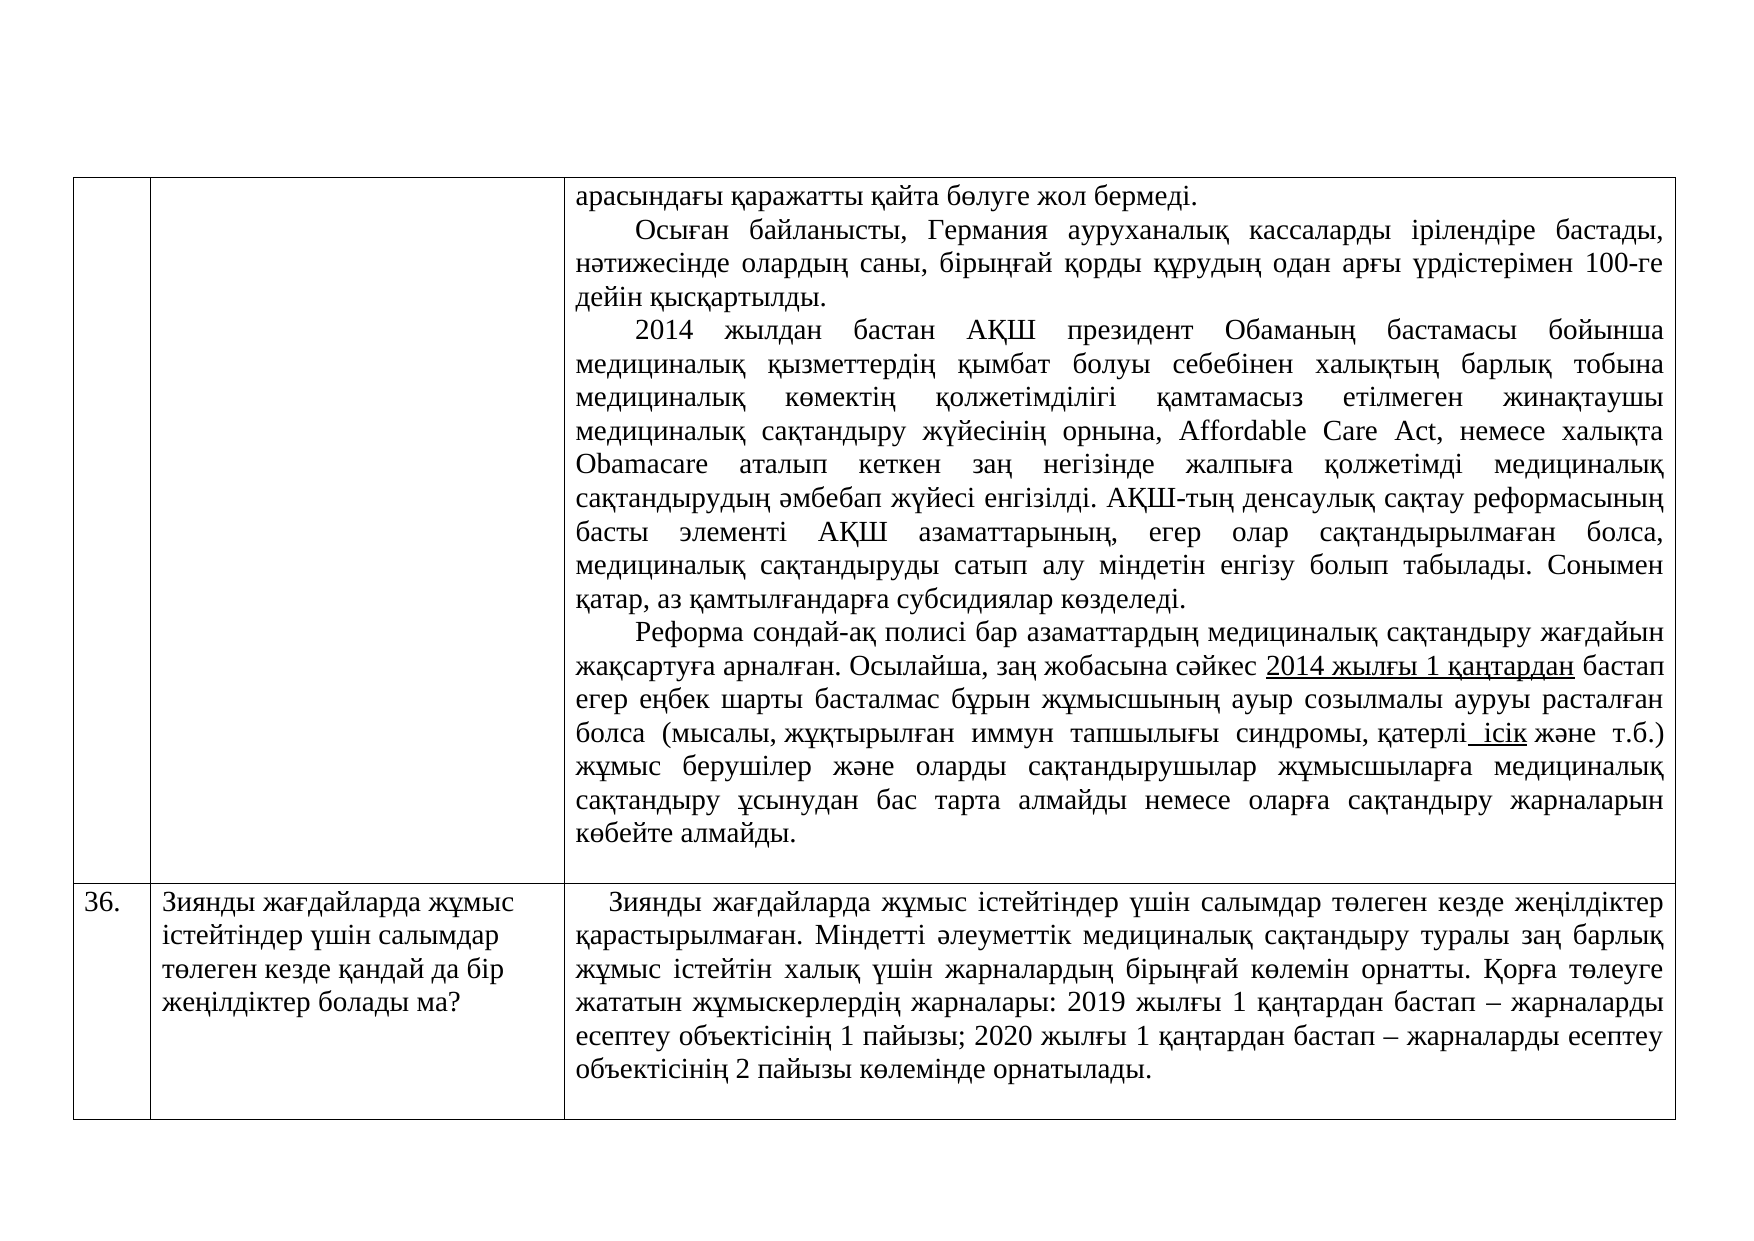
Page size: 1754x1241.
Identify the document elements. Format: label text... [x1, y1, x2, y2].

table_cell [74, 884, 150, 1118]
table_cell Зиянды жағдайларда жұмыс істейтіндер үшін салымдар төлеген кезде жеңілдіктер қарастырылмаған. Міндетті әлеуметтік медициналық сақтандыру туралы заң барлық жұмыс істейтін халық үшін жарналардың бірыңғай көлемін орнатты. Қорға төлеуге жататын жұмыскерлердің жарналары: 2019 жылғы 1 қаңтардан бастап – жарналарды есептеу объектісінің 1 пайызы; 2020 жылғы 1 қаңтардан бастап – жарналарды есептеу объектісінің 2 пайызы көлемінде орнатылады. [565, 884, 1675, 1118]
table_cell [74, 178, 150, 883]
table_cell Зиянды жағдайларда жұмыс істейтіндер үшін салымдар төлеген кезде қандай да бір жеңілдіктер болады ма? [151, 884, 564, 1118]
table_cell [565, 178, 1675, 883]
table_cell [151, 178, 564, 883]
